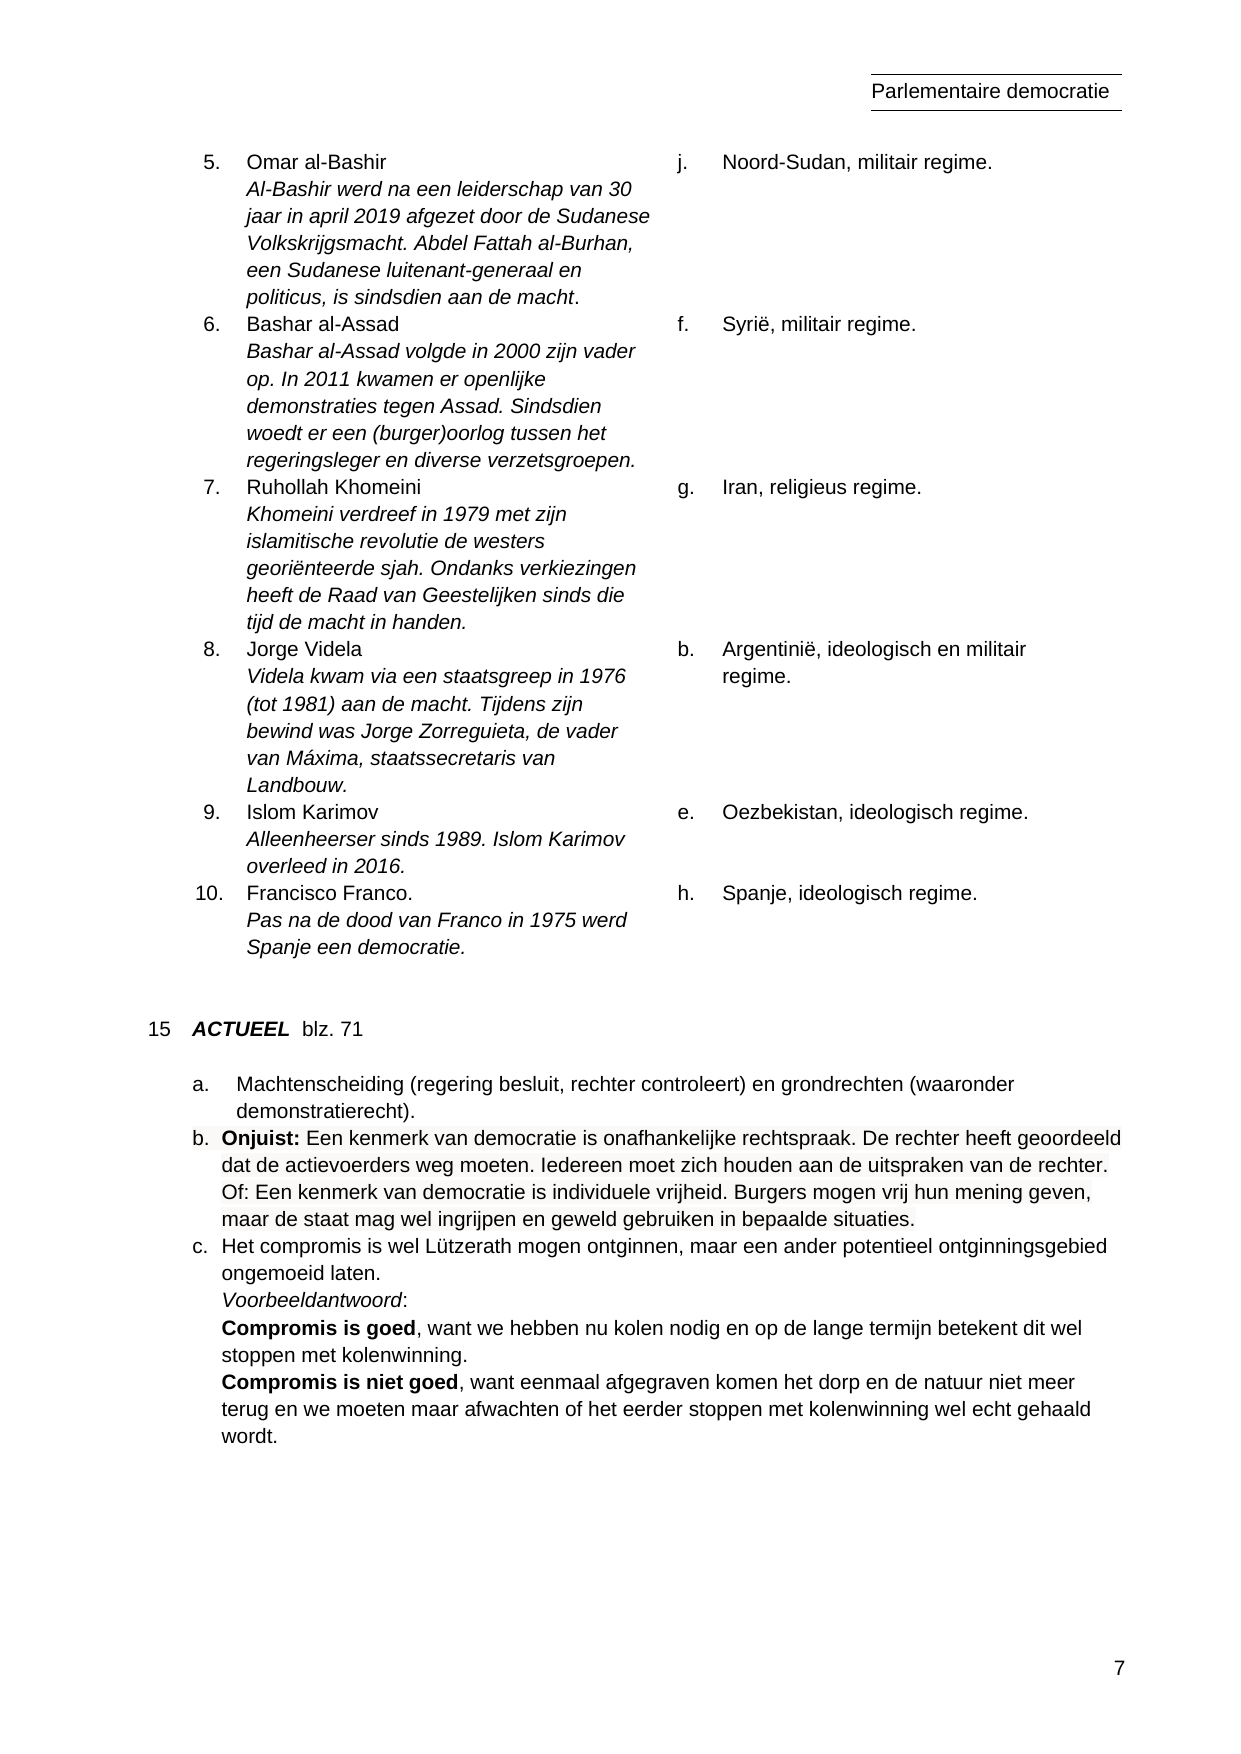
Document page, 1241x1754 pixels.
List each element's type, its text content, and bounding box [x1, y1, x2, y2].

table_cell Bashar al-Assad Bashar al-Assad volgde in 2000 zijn vader op. In 2011 kwamen er openlijke demonstraties tegen Assad. Sindsdien woedt er een (burger)oorlog tussen het regeringsleger en diverse verzetsgroepen. [235, 310, 666, 473]
list a. Machtenscheiding (regering besluit, rechter controleert) en grondrechten (waaronder demonstratierecht). [192, 1068, 1125, 1123]
table_cell f. [666, 310, 711, 473]
table_header Noord-Sudan, militair regime. [711, 148, 1080, 310]
table_cell Islom Karimov Alleenheerser sinds 1989. Islom Karimov overleed in 2016. [235, 798, 666, 879]
table_cell Syrië, militair regime. [711, 310, 1080, 473]
table_cell Jorge Videla Videla kwam via een staatsgreep in 1976 (tot 1981) aan de macht. Tijdens zijn bewind was Jorge Zorreguieta, de vader van Máxima, staatssecretaris van Landbouw. [235, 635, 666, 798]
table_header j. [666, 148, 711, 310]
table_cell Spanje, ideologisch regime. [711, 879, 1080, 960]
text Compromis is niet goed, want eenmaal afgegraven komen het dorp en de natuur niet meer terug en we moeten maar afwachten of het eerder stoppen met kolenwinning wel echt gehaald wordt. [221, 1366, 1125, 1448]
table_cell Ruhollah Khomeini Khomeini verdreef in 1979 met zijn islamitische revolutie de westers georiënteerde sjah. Ondanks verkiezingen heeft de Raad van Geestelijken sinds die tijd de macht in handen. [235, 473, 666, 635]
table_header Omar al-Bashir Al-Bashir werd na een leiderschap van 30 jaar in april 2019 afgezet door de Sudanese Volkskrijgsmacht. Abdel Fattah al-Burhan, een Sudanese luitenant-generaal en politicus, is sindsdien aan de macht. [235, 148, 666, 310]
table_cell h. [666, 879, 711, 960]
table_header 5. [183, 148, 235, 310]
table_cell 9. [183, 798, 235, 879]
text 15 ACTUEEL blz. 71 [148, 1014, 1125, 1041]
table_cell Francisco Franco. Pas na de dood van Franco in 1975 werd Spanje een democratie. [235, 879, 666, 960]
text Of: Een kenmerk van democratie is individuele vrijheid. Burgers mogen vrij hun mening geven, maar de staat mag wel ingrijpen en geweld gebruiken in bepaalde situaties. [221, 1177, 1125, 1231]
table_cell 10. [183, 879, 235, 960]
text b. Onjuist: Een kenmerk van democratie is onafhankelijke rechtspraak. De rechter heeft geoordeeld dat de actievoerders weg moeten. Iedereen moet zich houden aan de uitspraken van de rechter. [192, 1123, 1125, 1177]
table_cell e. [666, 798, 711, 879]
text Voorbeeldantwoord: [221, 1285, 1125, 1312]
table_cell Oezbekistan, ideologisch regime. [711, 798, 1080, 879]
table_cell 8. [183, 635, 235, 798]
table_cell Iran, religieus regime. [711, 473, 1080, 635]
table_cell Argentinië, ideologisch en militair regime. [711, 635, 1080, 798]
table_cell 7. [183, 473, 235, 635]
table_cell b. [666, 635, 711, 798]
text Compromis is goed, want we hebben nu kolen nodig en op de lange termijn betekent dit wel stoppen met kolenwinning. [221, 1312, 1125, 1366]
text c. Het compromis is wel Lützerath mogen ontginnen, maar een ander potentieel ontginningsgebied ongemoeid laten. [192, 1231, 1125, 1285]
table_cell 6. [183, 310, 235, 473]
table_cell g. [666, 473, 711, 635]
